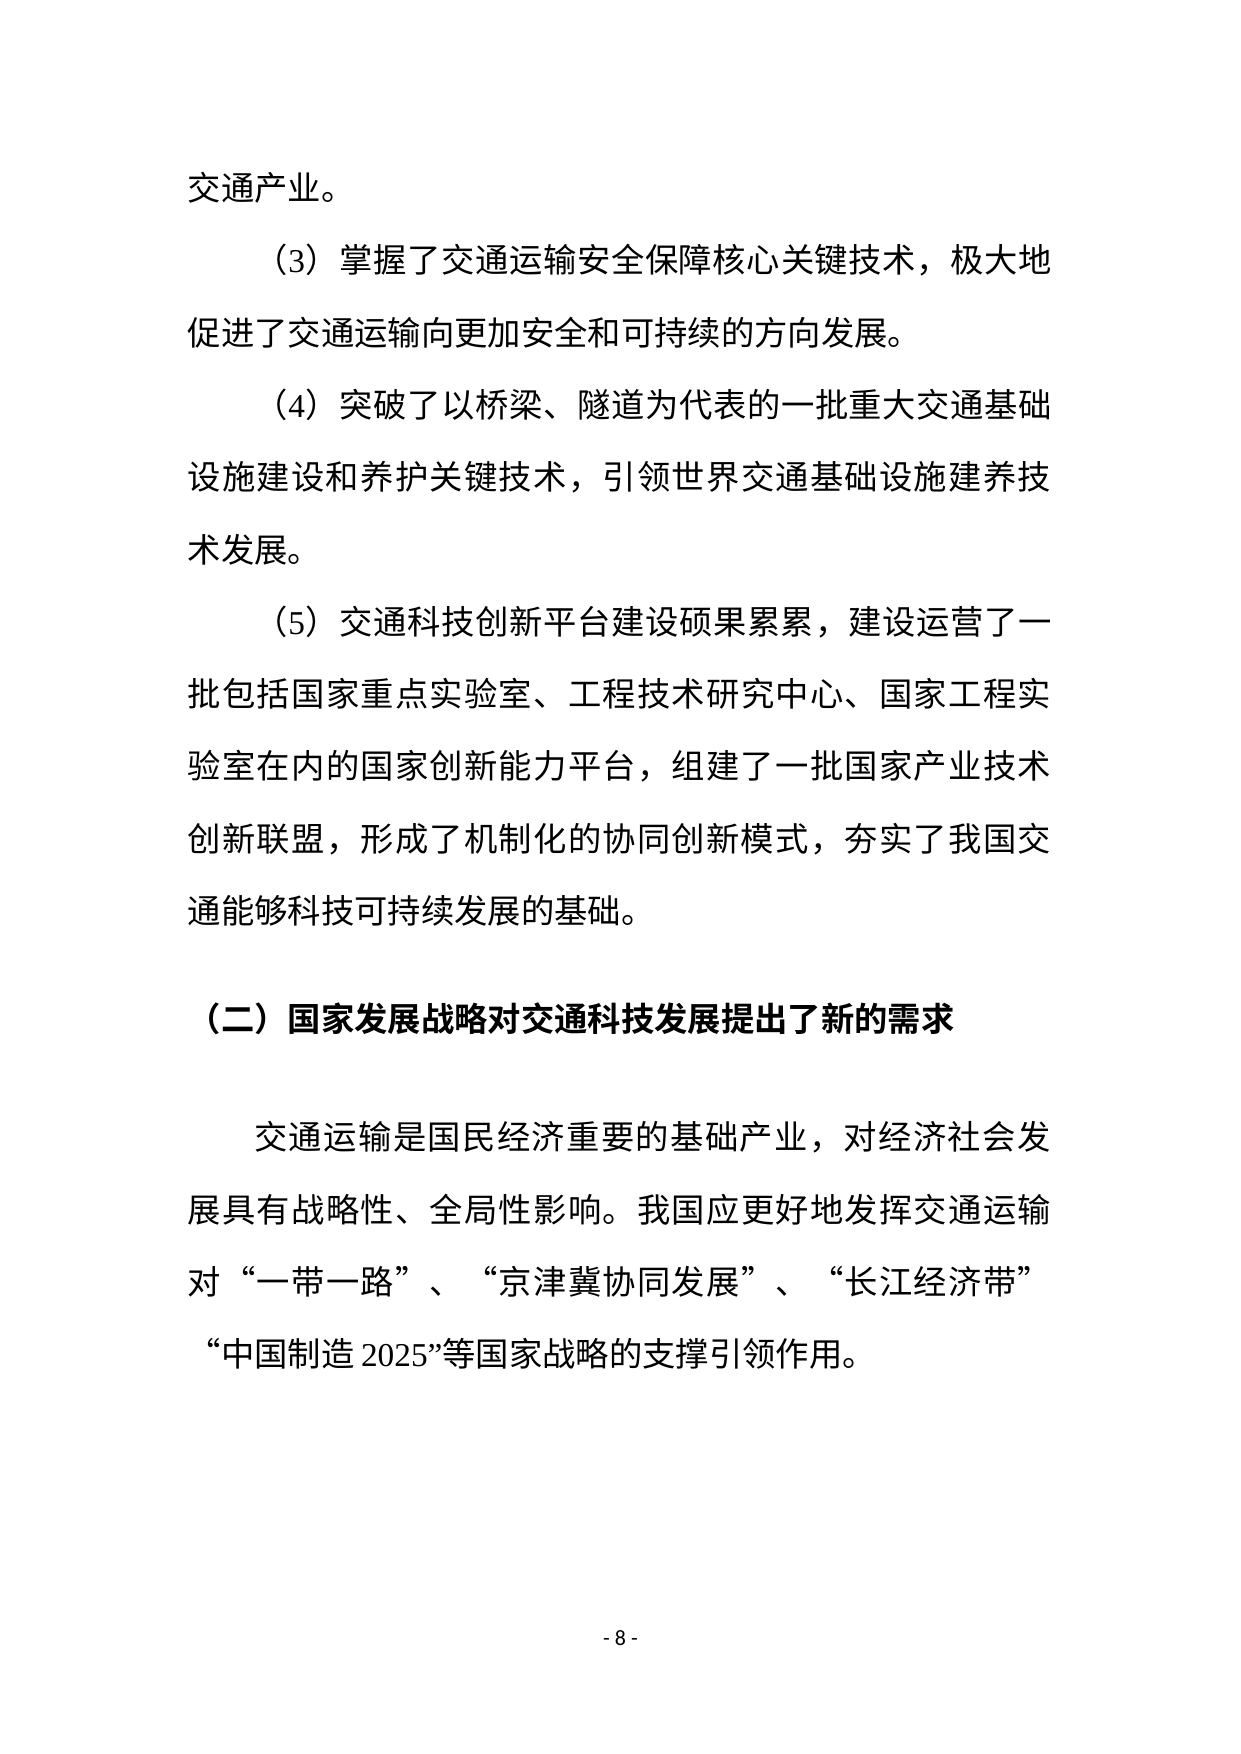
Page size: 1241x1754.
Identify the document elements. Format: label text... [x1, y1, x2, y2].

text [187, 162, 1053, 210]
text （4）突破了以桥梁、隧道为代表的一批重大交通基础设施建设和养护关键技术，引领世界交通基础设施建养技术发展。 [187, 379, 1053, 572]
subtitle （二）国家发展战略对交通科技发展提出了新的需求 [187, 984, 1053, 1049]
text 交通运输是国民经济重要的基础产业，对经济社会发展具有战略性、全局性影响。我国应更好地发挥交通运输对“一带一路”、“京津冀协同发展”、“长江经济带”、“中国制造2025”等国家战略的支撑引领作用。 [187, 1111, 1053, 1376]
text （5）交通科技创新平台建设硕果累累，建设运营了一批包括国家重点实验室、工程技术研究中心、国家工程实验室在内的国家创新能力平台，组建了一批国家产业技术创新联盟，形成了机制化的协同创新模式，夯实了我国交通能够科技可持续发展的基础。 [187, 596, 1053, 933]
text （3）掌握了交通运输安全保障核心关键技术，极大地促进了交通运输向更加安全和可持续的方向发展。 [187, 234, 1053, 355]
